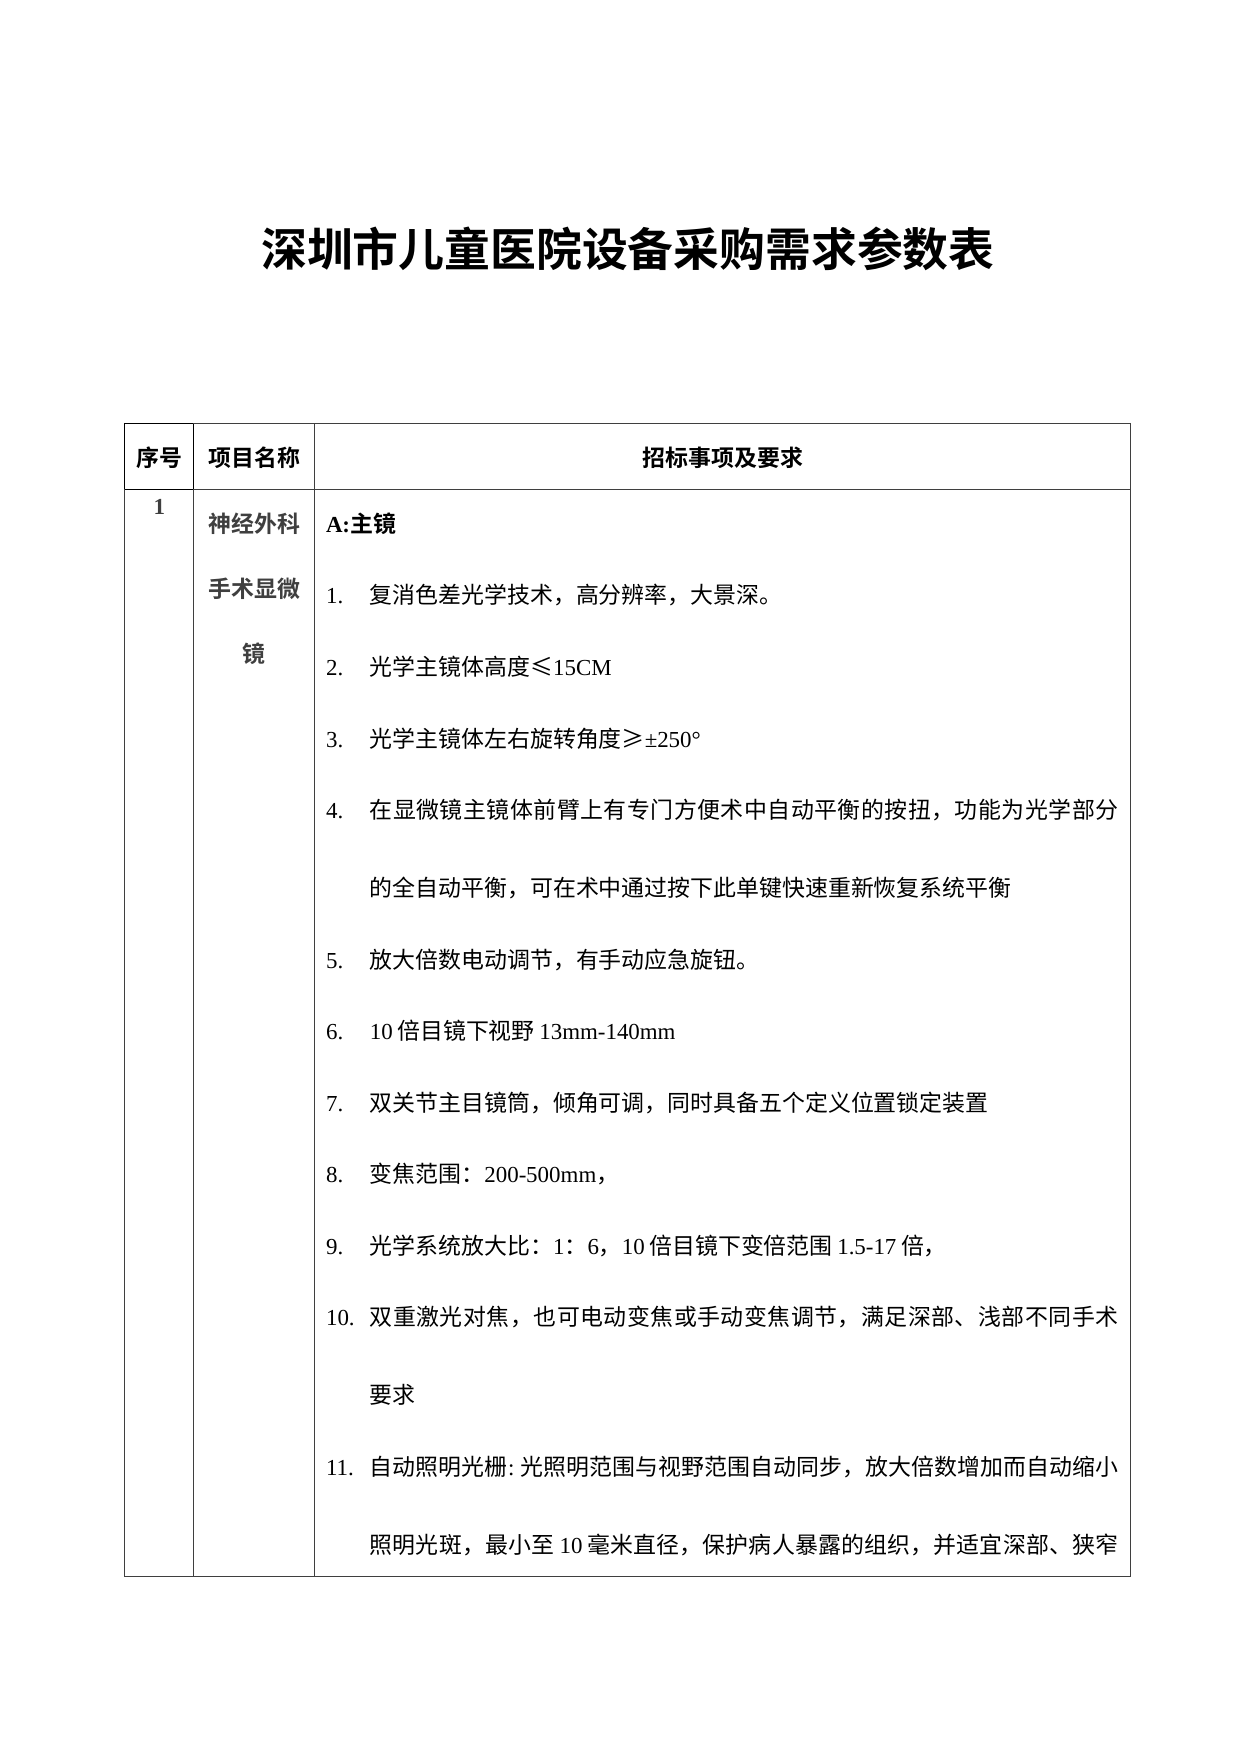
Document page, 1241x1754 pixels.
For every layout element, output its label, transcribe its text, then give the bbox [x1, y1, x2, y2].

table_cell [315, 490, 1130, 1576]
subtitle 深圳市儿童医院设备采购需求参数表 [118, 197, 1137, 295]
table_header 招标事项及要求 [315, 424, 1130, 489]
table_cell 1 [125, 490, 193, 1576]
table_header 项目名称 [194, 424, 314, 489]
table_cell 神经外科手术显微镜 [194, 490, 314, 1576]
table_header 序号 [125, 424, 193, 489]
